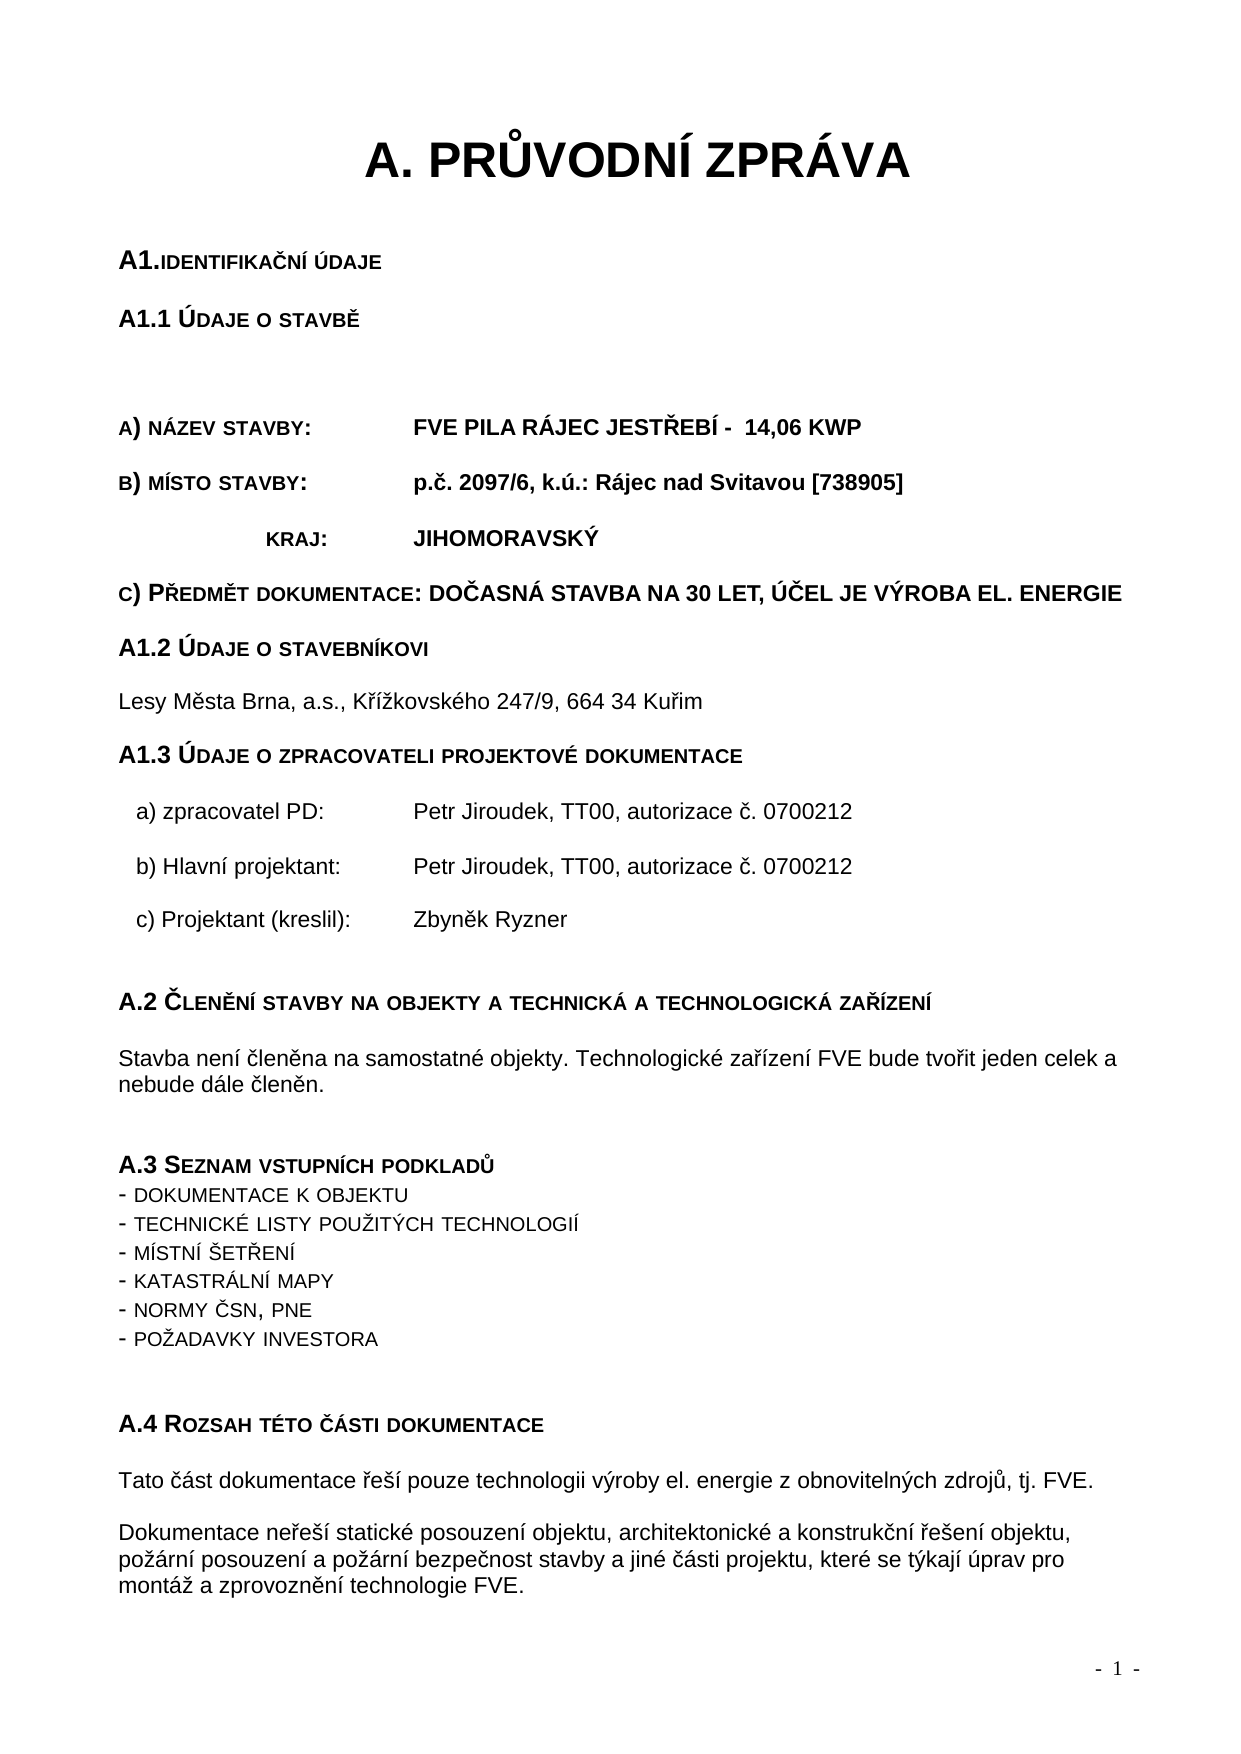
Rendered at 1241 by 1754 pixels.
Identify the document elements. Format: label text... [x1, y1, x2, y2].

text A1.1 Údaje o stavbě [118, 304, 1140, 333]
text - technické listy použitých technologií [118, 1208, 1140, 1237]
text b) místo stavby: p.č. 2097/6, k.ú.: Rájec nad Svitavou [738905] [118, 467, 1140, 496]
text Lesy Města Brna, a.s., Křížkovského 247/9, 664 34 Kuřim [118, 688, 1140, 714]
text b) Hlavní projektant: Petr Jiroudek, TT00, autorizace č. 0700212 [136, 853, 1140, 879]
text c) Projektant (kreslil): Zbyněk Ryzner [136, 906, 1140, 932]
text A. Průvodní zpráva [136, 131, 1140, 188]
text - dokumentace k objektu [118, 1179, 1140, 1208]
text Stavba není členěna na samostatné objekty. Technologické zařízení FVE bude tvořit jeden celek a nebude dále členěn. [118, 1045, 1140, 1097]
text a) zpracovatel PD: Petr Jiroudek, TT00, autorizace č. 0700212 [136, 798, 1140, 824]
text - normy čsn, pne [118, 1294, 1140, 1323]
text A1.3 Údaje o zpracovateli projektové dokumentace [118, 741, 1140, 769]
text A1.2 Údaje o stavebníkovi [118, 633, 1140, 661]
text - místní šetření [118, 1237, 1140, 1265]
text c) Předmět dokumentace: dočasná stavba na 30 let, účel je výroba el. energie [118, 578, 1140, 606]
text - katastrální mapy [118, 1265, 1140, 1294]
text A1.identifikační údaje [118, 244, 1140, 276]
text A.2 Členění stavby na objekty a technická a technologická zařízení [118, 987, 1140, 1016]
text Tato část dokumentace řeší pouze technologii výroby el. energie z obnovitelných zdrojů, tj. FVE. [118, 1467, 1140, 1493]
text A.4 Rozsah této části dokumentace [118, 1409, 1140, 1438]
text kraj: Jihomoravský [192, 522, 1140, 551]
text A.3 Seznam vstupních podkladů [118, 1150, 1140, 1179]
text - požadavky investora [118, 1323, 1140, 1352]
text a) název stavby: FVE Pila Rájec Jestřebí - 14,06 kWp [118, 412, 1140, 441]
text Dokumentace neřeší statické posouzení objektu, architektonické a konstrukční řešení objektu, požární posouzení a požární bezpečnost stavby a jiné části projektu, které se týkají úprav pro montáž a zprovoznění technologie FVE. [118, 1519, 1140, 1598]
